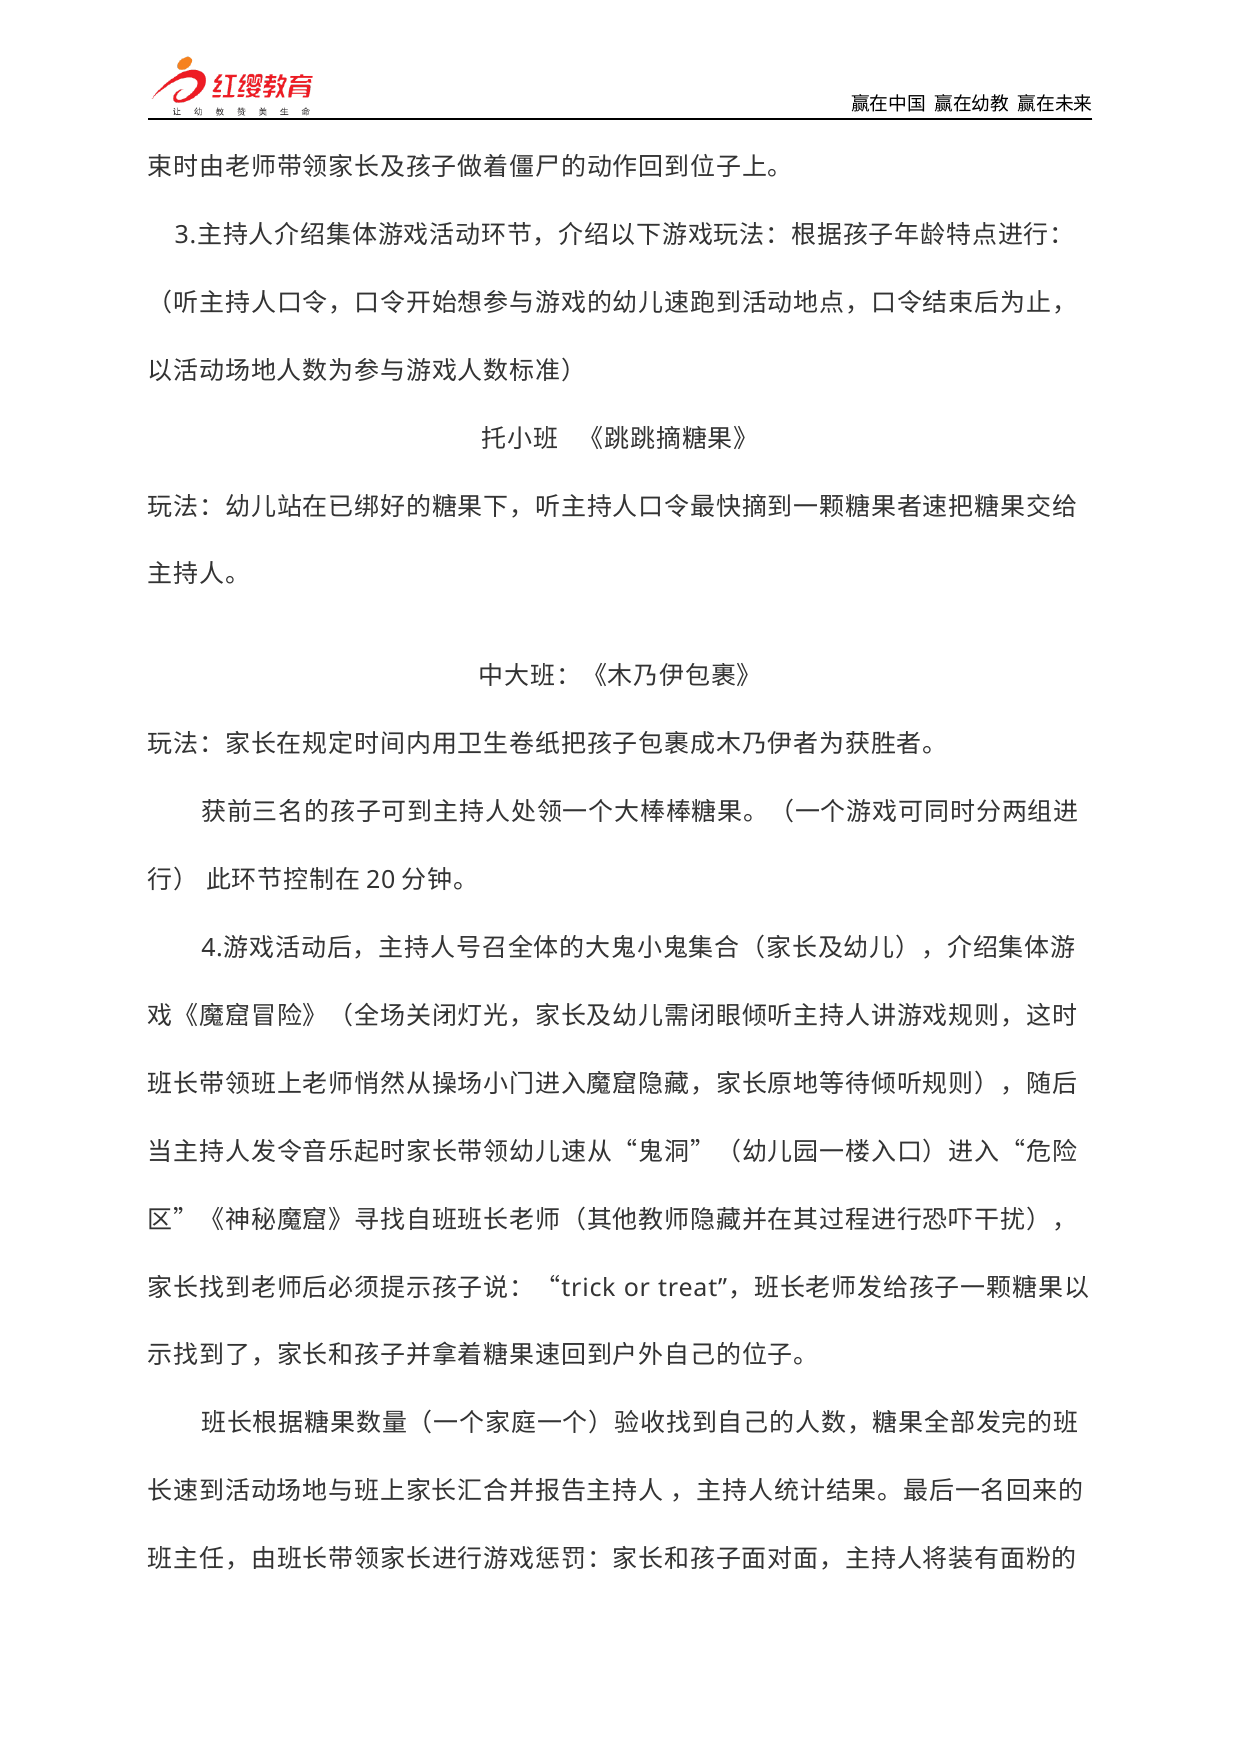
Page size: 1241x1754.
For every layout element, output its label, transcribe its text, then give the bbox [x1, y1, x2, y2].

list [148, 131, 1092, 198]
picture [147, 52, 317, 118]
list 玩法：家长在规定时间内用卫生卷纸把孩子包裹成木乃伊者为获胜者。 [148, 708, 1092, 776]
list 玩法：幼儿站在已绑好的糖果下，听主持人口令最快摘到一颗糖果者速把糖果交给主持人。 [148, 470, 1092, 606]
list 托小班 《跳跳摘糖果》 [148, 402, 1092, 470]
list 获前三名的孩子可到主持人处领一个大棒棒糖果。（一个游戏可同时分两组进行） 此环节控制在20分钟。 [148, 776, 1092, 912]
list 中大班：《木乃伊包裹》 [148, 640, 1092, 708]
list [148, 1387, 1092, 1591]
list 4.游戏活动后，主持人号召全体的大鬼小鬼集合（家长及幼儿），介绍集体游戏《魔窟冒险》（全场关闭灯光，家长及幼儿需闭眼倾听主持人讲游戏规则，这时班长带领班上老师悄然从操场小门进入魔窟隐藏，家长原地等待倾听规则），随后当主持人发令音乐起时家长带领幼儿速从“鬼洞”（幼儿园一楼入口）进入“危险区”《神秘魔窟》寻找自班班长老师（其他教师隐藏并在其过程进行恐吓干扰），家长找到老师后必须提示孩子说：“trick or treat”，班长老师发给孩子一颗糖果以示找到了，家长和孩子并拿着糖果速回到户外自己的位子。 [148, 912, 1092, 1387]
list 3.主持人介绍集体游戏活动环节，介绍以下游戏玩法：根据孩子年龄特点进行：（听主持人口令，口令开始想参与游戏的幼儿速跑到活动地点，口令结束后为止，以活动场地人数为参与游戏人数标准） [148, 198, 1092, 402]
